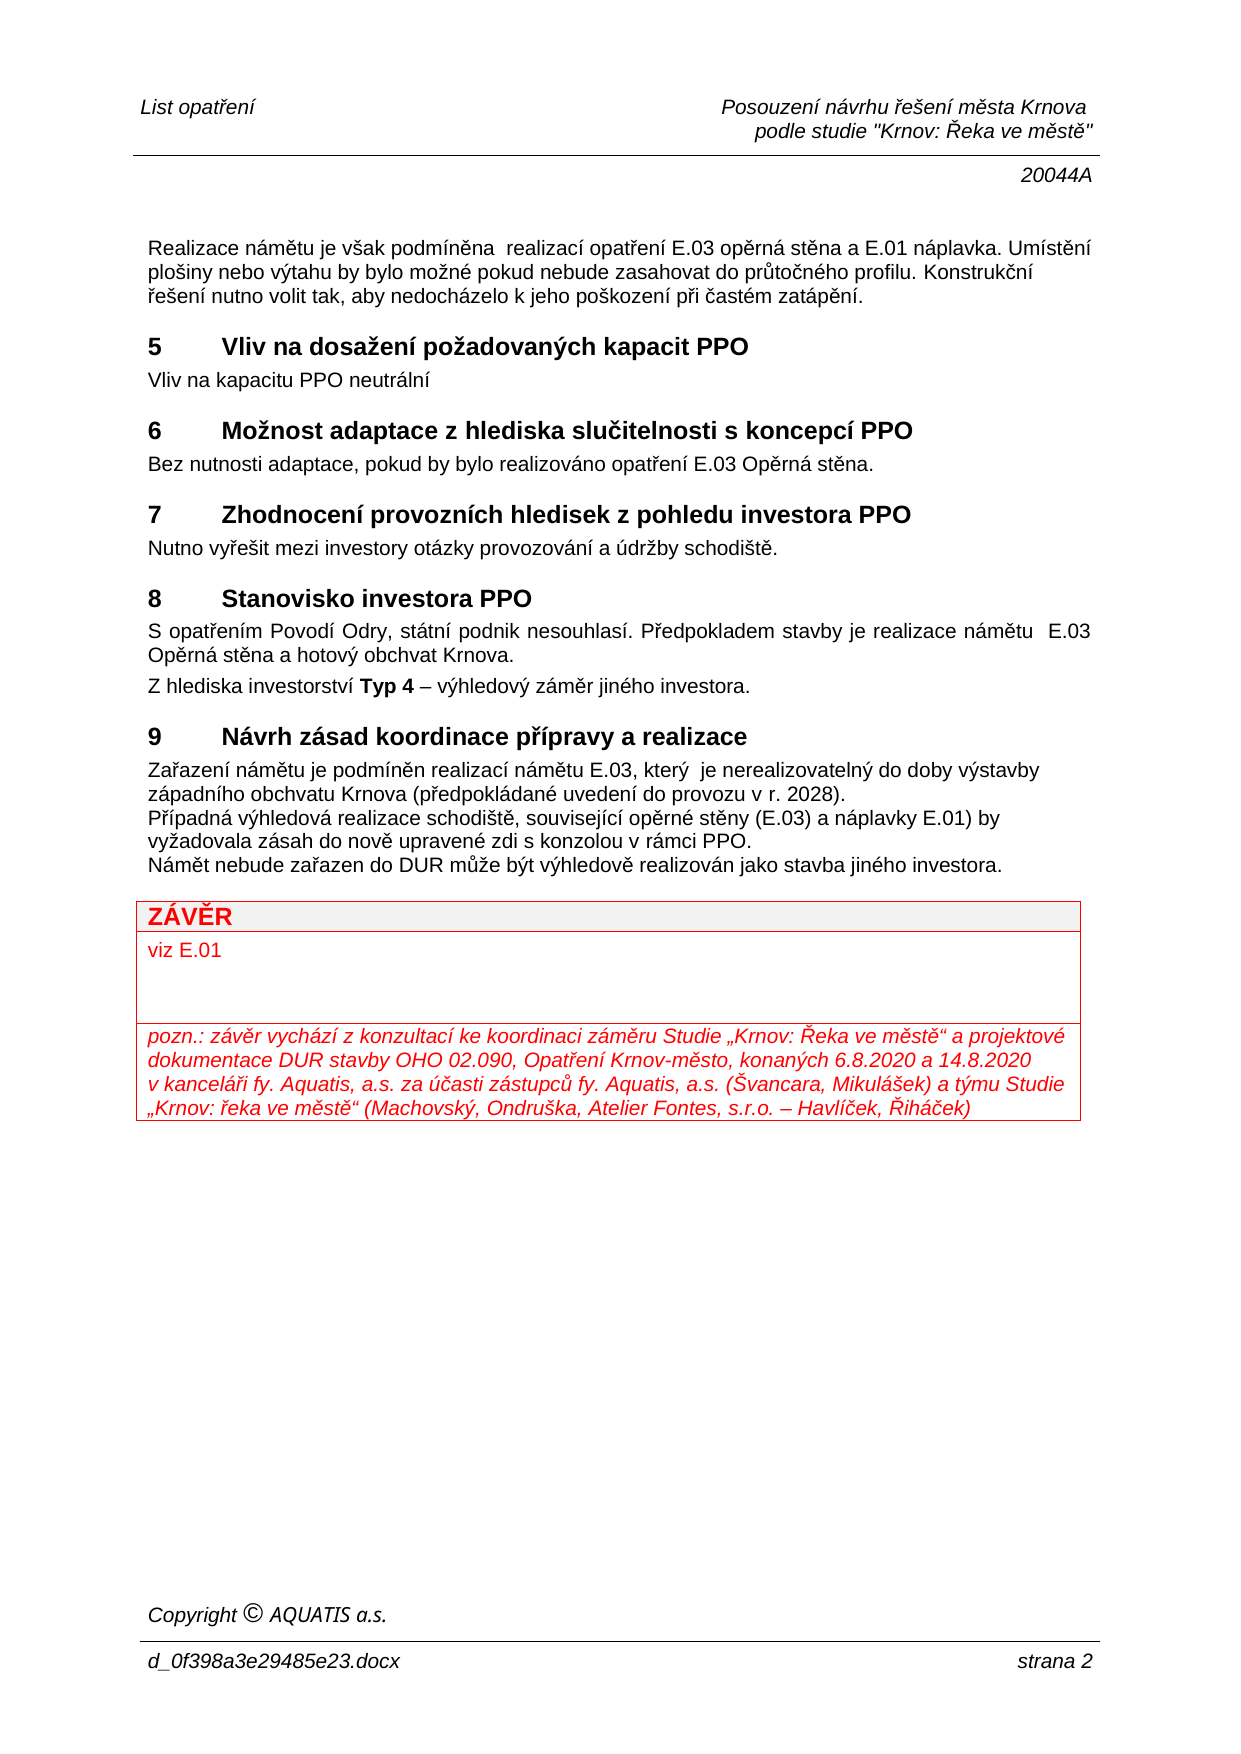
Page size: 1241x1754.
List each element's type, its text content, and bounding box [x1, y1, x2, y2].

text 9 Návrh zásad koordinace přípravy a realizace [148, 722, 1092, 751]
text Námět nebude zařazen do DUR může být výhledově realizován jako stavba jiného investora. [148, 853, 1092, 877]
text Nutno vyřešit mezi investory otázky provozování a údržby schodiště. [148, 535, 1092, 559]
text Vliv na kapacitu PPO neutrální [148, 367, 1092, 391]
text 8 Stanovisko investora PPO [148, 584, 1092, 613]
text Bez nutnosti adaptace, pokud by bylo realizováno opatření E.03 Opěrná stěna. [148, 451, 1092, 475]
table_cell viz E.01 [137, 932, 1080, 1023]
text S opatřením Povodí Odry, státní podnik nesouhlasí. Předpokladem stavby je realizace námětu E.03 Opěrná stěna a hotový obchvat Krnova. [148, 619, 1092, 667]
text Realizace námětu je však podmíněna realizací opatření E.03 opěrná stěna a E.01 náplavka. Umístění plošiny nebo výtahu by bylo možné pokud nebude zasahovat do průtočného profilu. Konstrukční řešení nutno volit tak, aby nedocházelo k jeho poškození při častém zatápění. [148, 236, 1092, 307]
text 7 Zhodnocení provozních hledisek z pohledu investora PPO [148, 500, 1092, 529]
text Případná výhledová realizace schodiště, související opěrné stěny (E.03) a náplavky E.01) by vyžadovala zásah do nově upravené zdi s konzolou v rámci PPO. [148, 805, 1092, 853]
text 5 Vliv na dosažení požadovaných kapacit PPO [148, 332, 1092, 361]
table_cell pozn.: závěr vychází z konzultací ke koordinaci záměru Studie „Krnov: Řeka ve městě“ a projektové dokumentace DUR stavby OHO 02.090, Opatření Krnov-město, konaných 6.8.2020 a 14.8.2020 v kanceláři fy. Aquatis, a.s. za účasti zástupců fy. Aquatis, a.s. (Švancara, Mikulášek) a týmu Studie „Krnov: řeka ve městě“ (Machovský, Ondruška, Atelier Fontes, s.r.o. – Havlíček, Řiháček) [137, 1024, 1080, 1119]
text 6 Možnost adaptace z hlediska slučitelnosti s koncepcí PPO [148, 416, 1092, 445]
text Zařazení námětu je podmíněn realizací námětu E.03, který je nerealizovatelný do doby výstavby západního obchvatu Krnova (předpokládané uvedení do provozu v r. 2028). [148, 757, 1092, 805]
text Z hlediska investorství Typ 4 – výhledový záměr jiného investora. [148, 673, 1092, 697]
table_header ZÁVĚR [137, 902, 1080, 931]
